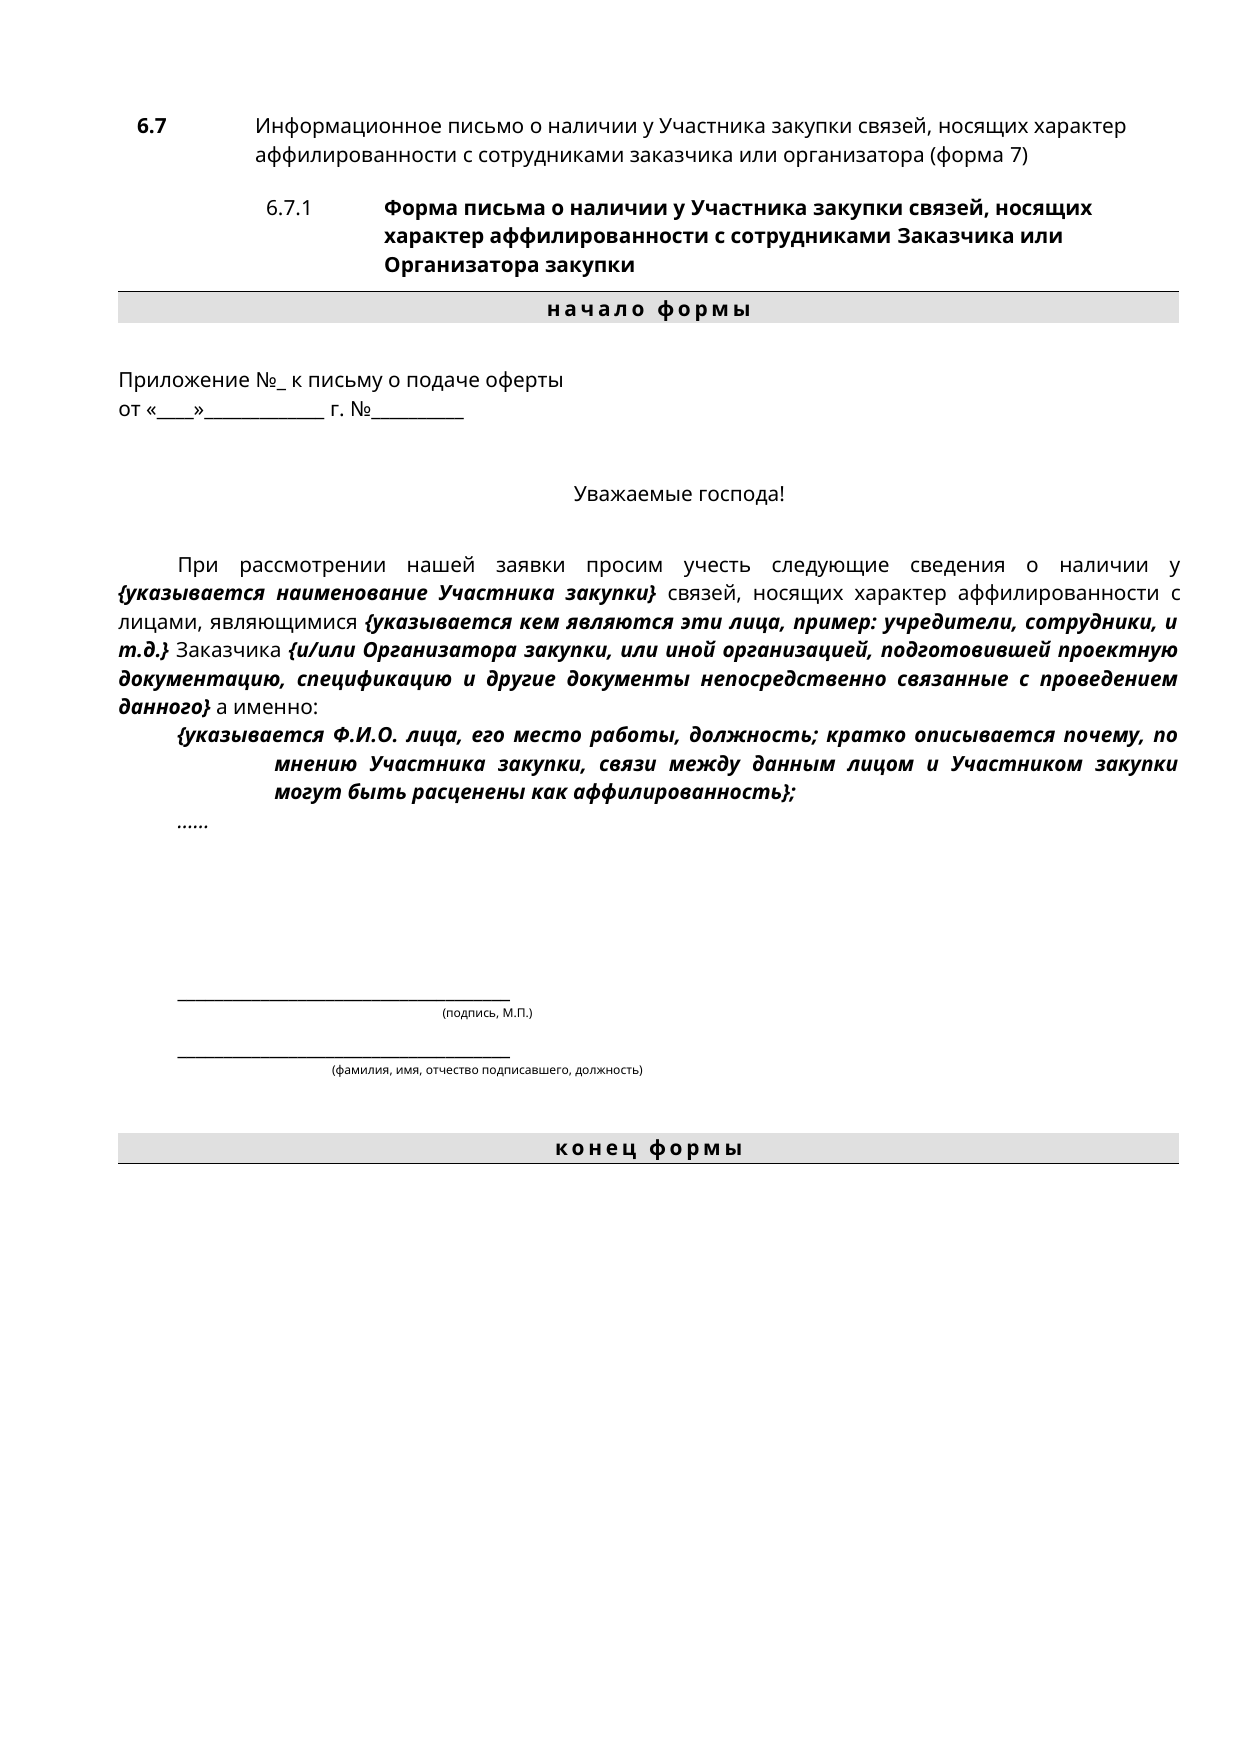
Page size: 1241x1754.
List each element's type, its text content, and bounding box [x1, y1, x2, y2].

text Уважаемые господа! [118, 479, 1181, 507]
text (фамилия, имя, отчество подписавшего, должность) [118, 1062, 797, 1090]
text конец формы [118, 1133, 1179, 1163]
text начало формы [118, 292, 1179, 323]
text (подпись, М.П.) [118, 1005, 797, 1033]
list Форма письма о наличии у Участника закупки связей, носящих характер аффилированности с сотрудниками Заказчика или Организатора закупки [266, 193, 1181, 278]
text Приложение №_ к письму о подаче оферты от «____»_____________ г. №__________ [118, 365, 1181, 422]
text {указывается Ф.И.О. лица, его место работы, должность; кратко описывается почему, по мнению Участника закупки, связи между данным лицом и Участником закупки могут быть расценены как аффилированность}; [177, 721, 1181, 806]
text …… [177, 806, 1181, 834]
text При рассмотрении нашей заявки просим учесть следующие сведения о наличии у {указывается наименование Участника закупки} связей, носящих характер аффилированности с лицами, являющимися {указывается кем являются эти лица, пример: учредители, сотрудники, и т.д.} Заказчика {и/или Организатора закупки, или иной организацией, подготовившей проектную документацию, спецификацию и другие документы непосредственно связанные с проведением данного} а именно: [118, 550, 1181, 721]
subtitle Информационное письмо о наличии у Участника закупки связей, носящих характер аффилированности с сотрудниками заказчика или организатора (форма 7) [137, 111, 1181, 168]
text ____________________________________ [118, 1033, 1181, 1062]
text ____________________________________ [118, 976, 1181, 1005]
